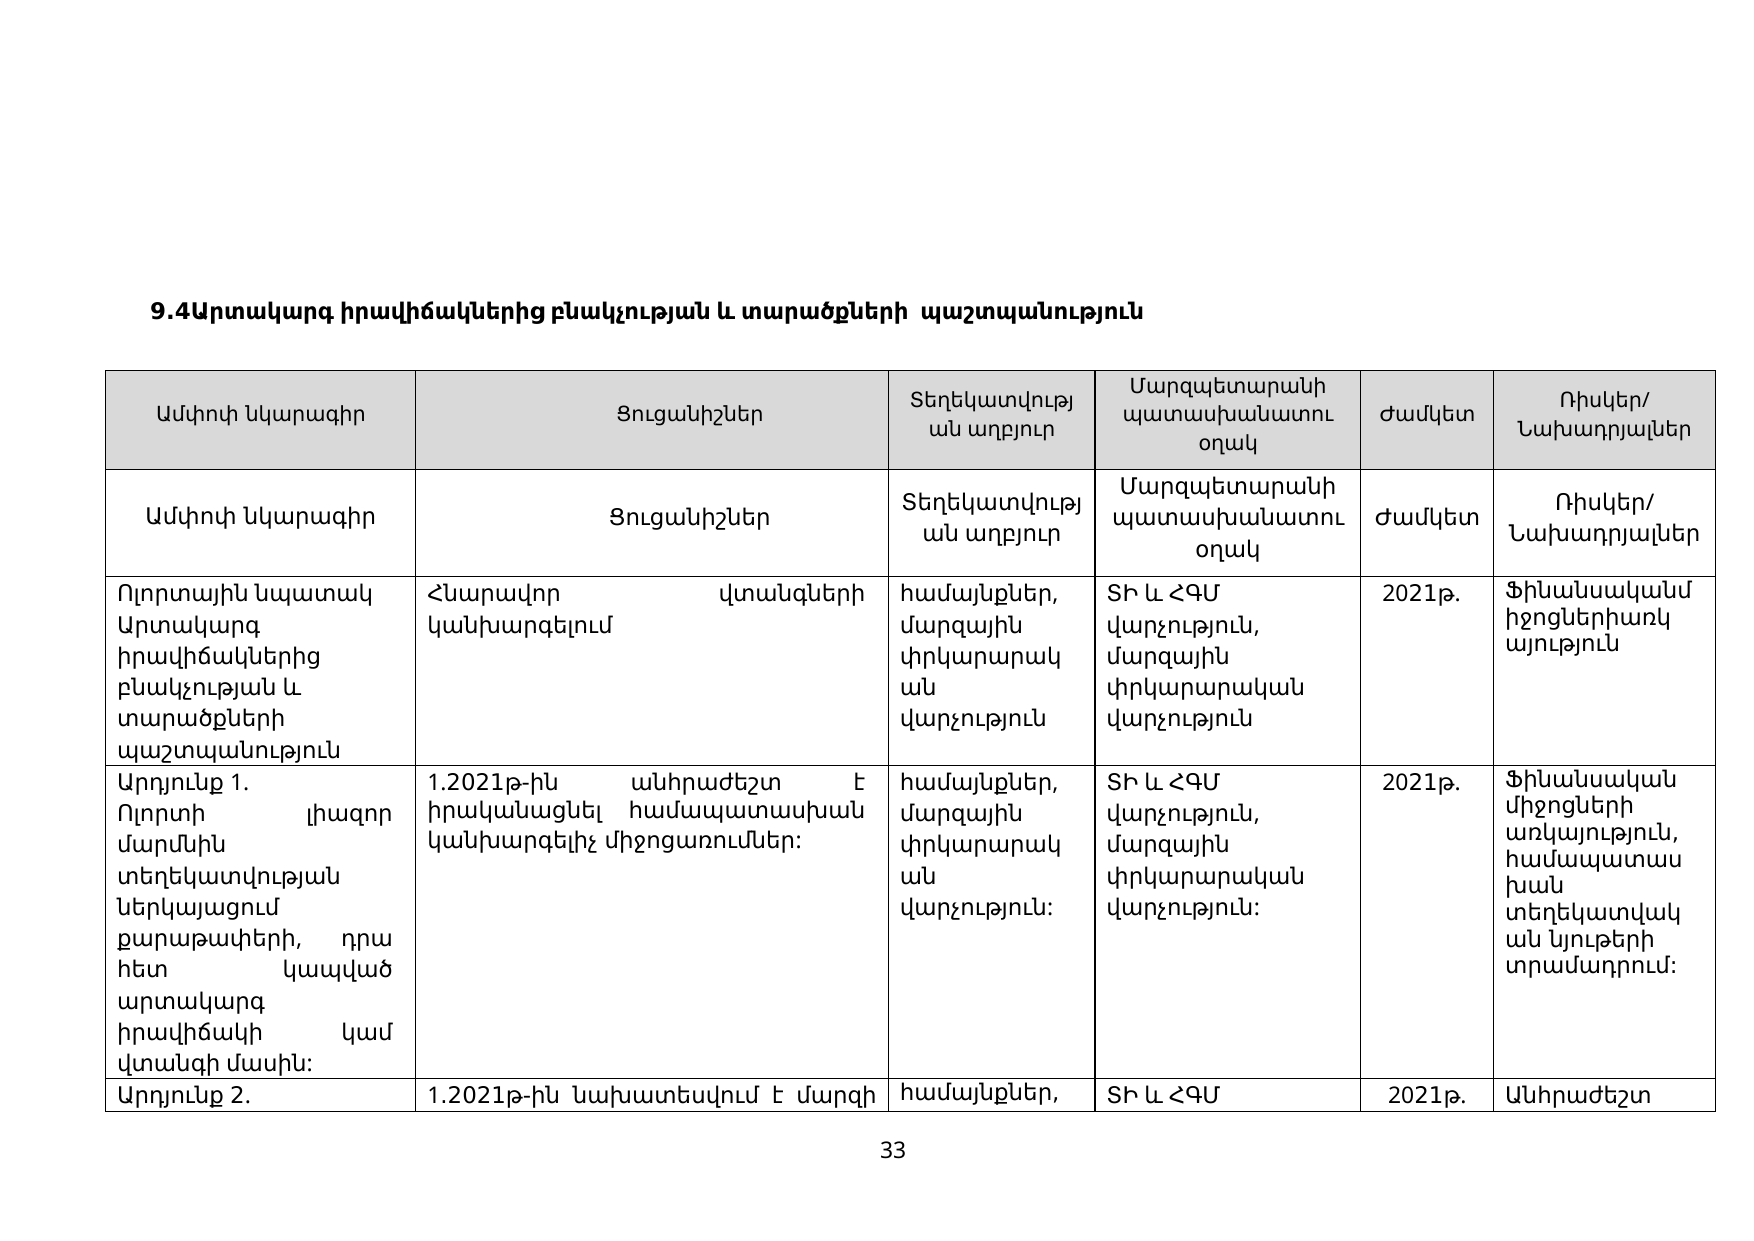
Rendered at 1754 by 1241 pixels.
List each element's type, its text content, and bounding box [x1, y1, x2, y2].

table_cell Ռիսկեր/Նախադրյալներ [1494, 470, 1715, 576]
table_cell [889, 1079, 1094, 1111]
table_cell Ֆինանսական միջոցների առկայություն, համապատասխան տեղեկատվական նյութերի տրամադրում: [1494, 766, 1715, 1078]
table_cell Ցուցանիշներ [416, 470, 888, 576]
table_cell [106, 1079, 415, 1111]
table_header Տեղեկատվության աղբյուր [889, 371, 1094, 469]
table_header Ռիսկեր/Նախադրյալներ [1494, 371, 1715, 469]
table_cell 1.2021թ-ին անհրաժեշտ է իրականացնել համապատասխան կանխարգելիչ միջոցառումներ: [416, 766, 888, 1078]
table_cell Արդյունք 1. Ոլորտի լիազոր մարմնին տեղեկատվության ներկայացում քարաթափերի, դրա հետ կապված արտակարգ իրավիճակի կամ վտանգի մասին: [106, 766, 415, 1078]
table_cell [1494, 1079, 1715, 1111]
table_cell ՏԻ և ՀԳՄ վարչություն, մարզային փրկարարական վարչություն: [1096, 766, 1360, 1078]
table_cell ՏԻ և ՀԳՄ վարչություն, մարզային փրկարարական վարչություն [1096, 577, 1360, 765]
table_cell 2021թ. [1361, 766, 1493, 1078]
table_cell համայնքներ, մարզային փրկարարական վարչություն [889, 577, 1094, 765]
table_cell համայնքներ, մարզային փրկարարական վարչություն: [889, 766, 1094, 1078]
table_cell Ֆինանսականմիջոցներիառկայություն [1494, 577, 1715, 765]
text 9.4Արտակարգ իրավիճակներից բնակչության և տարածքների պաշտպանություն [150, 295, 1624, 326]
table_cell Ոլորտային նպատակ Արտակարգ իրավիճակներից բնակչության և տարածքների պաշտպանություն [106, 577, 415, 765]
table_header Ամփոփ նկարագիր [106, 371, 415, 469]
table_cell Տեղեկատվության աղբյուր [889, 470, 1094, 576]
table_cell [1096, 1079, 1360, 1111]
table_header Մարզպետարանի պատասխանատու օղակ [1096, 371, 1360, 469]
table_cell 2021թ. [1361, 1079, 1493, 1111]
table_cell Հնարավոր վտանգների կանխարգելում [416, 577, 888, 765]
table_cell Ամփոփ նկարագիր [106, 470, 415, 576]
table_cell Ժամկետ [1361, 470, 1493, 576]
table_cell 2021թ. [1361, 577, 1493, 765]
table_header Ժամկետ [1361, 371, 1493, 469]
table_cell Մարզպետարանի պատասխանատու օղակ [1096, 470, 1360, 576]
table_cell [416, 1079, 888, 1111]
table_header Ցուցանիշներ [416, 371, 888, 469]
